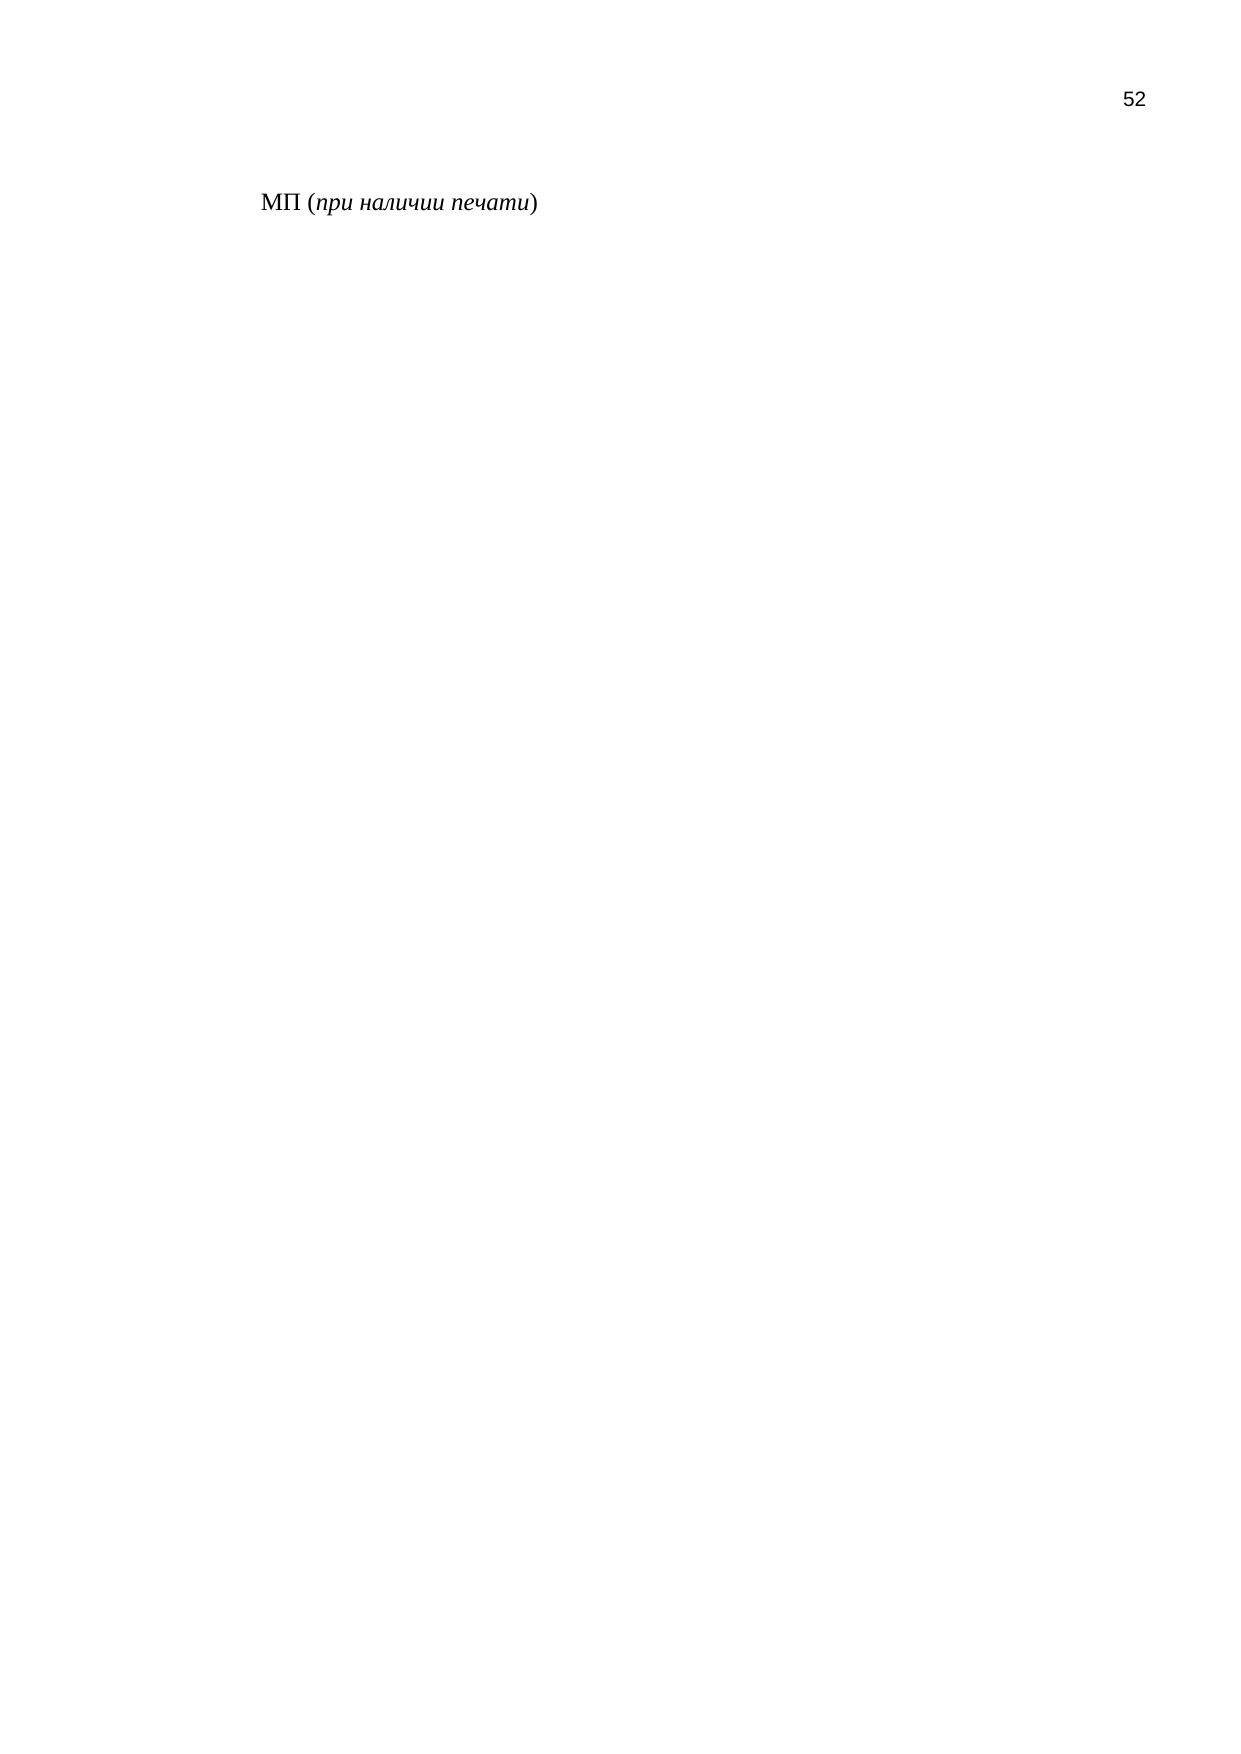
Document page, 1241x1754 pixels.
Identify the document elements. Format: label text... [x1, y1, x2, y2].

text МП (при наличии печати) [229, 187, 1146, 215]
